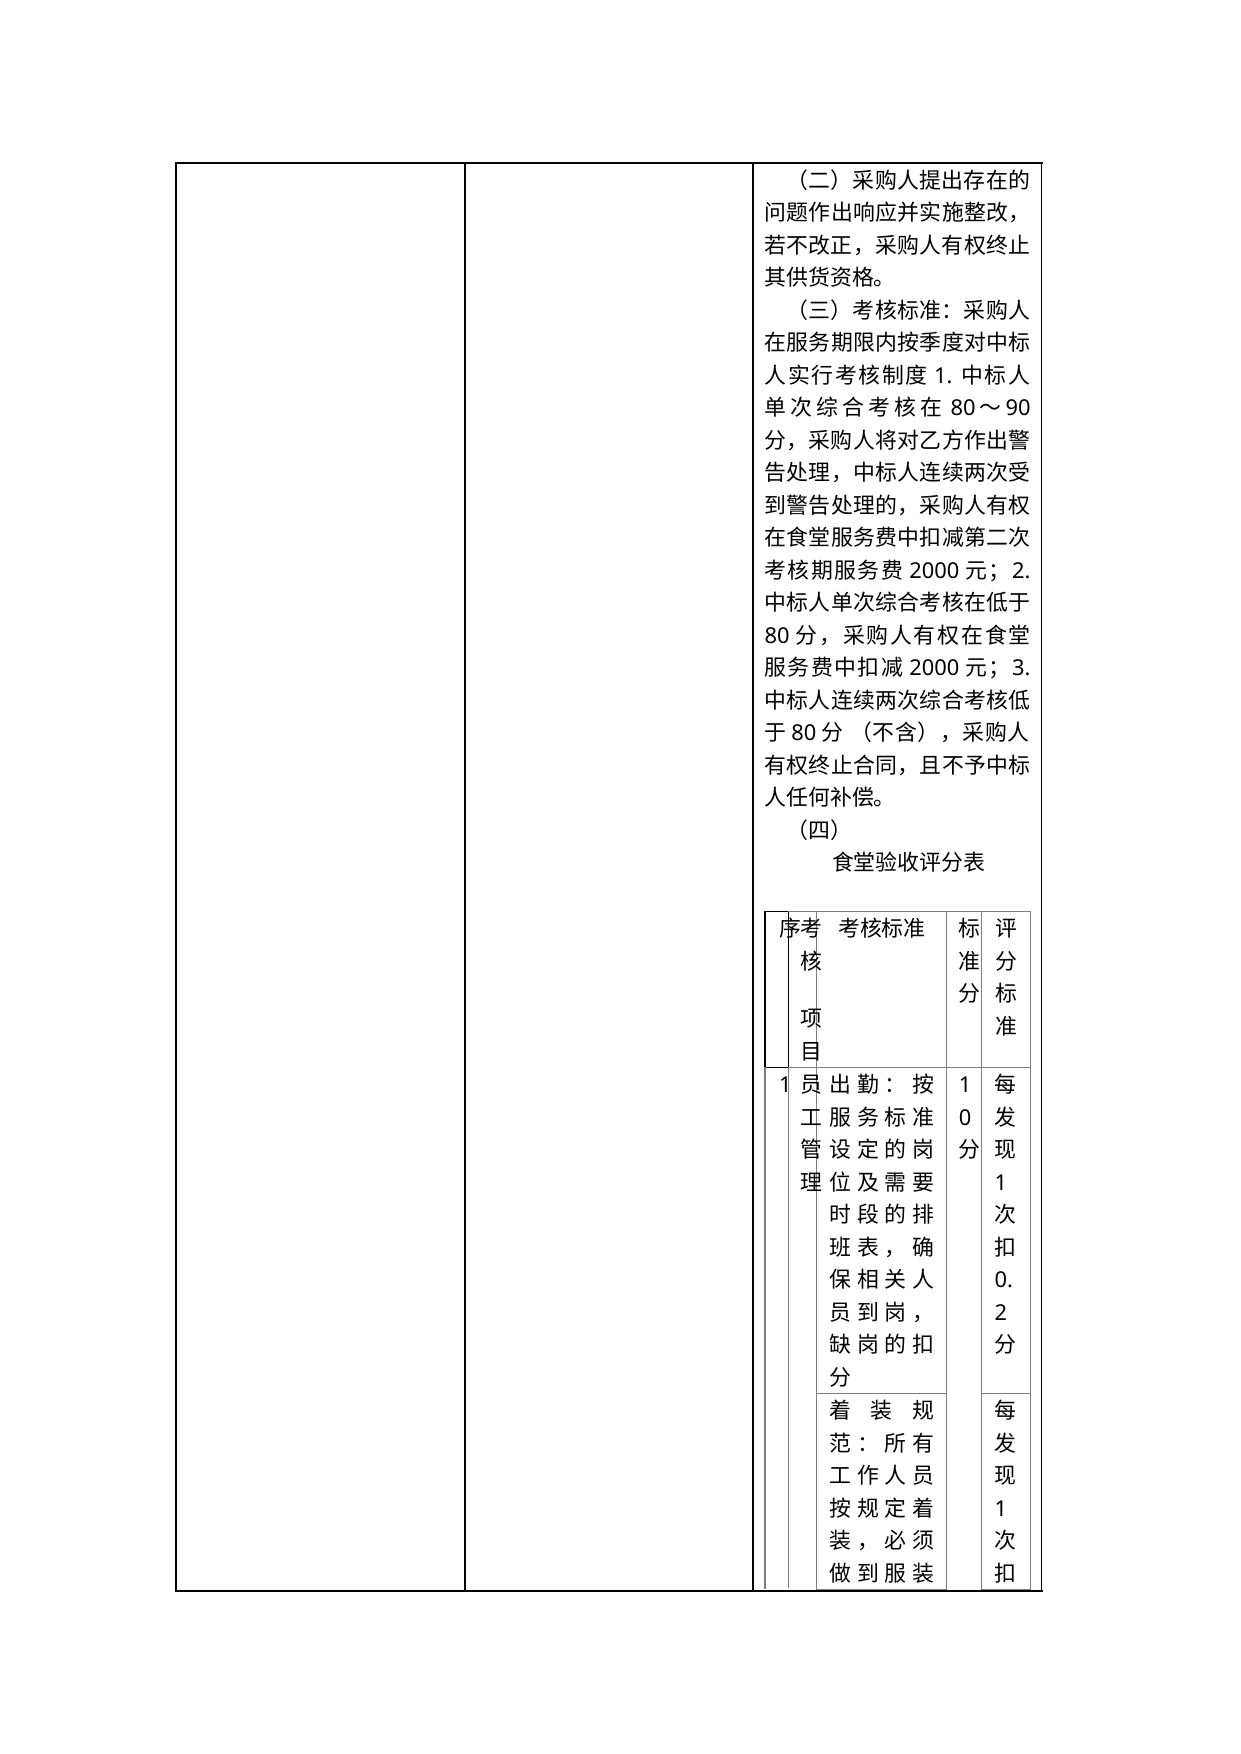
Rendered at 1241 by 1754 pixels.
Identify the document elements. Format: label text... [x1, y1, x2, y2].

table_cell 1 [466, 164, 752, 1590]
table_cell [177, 164, 464, 1590]
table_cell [754, 164, 1041, 1590]
